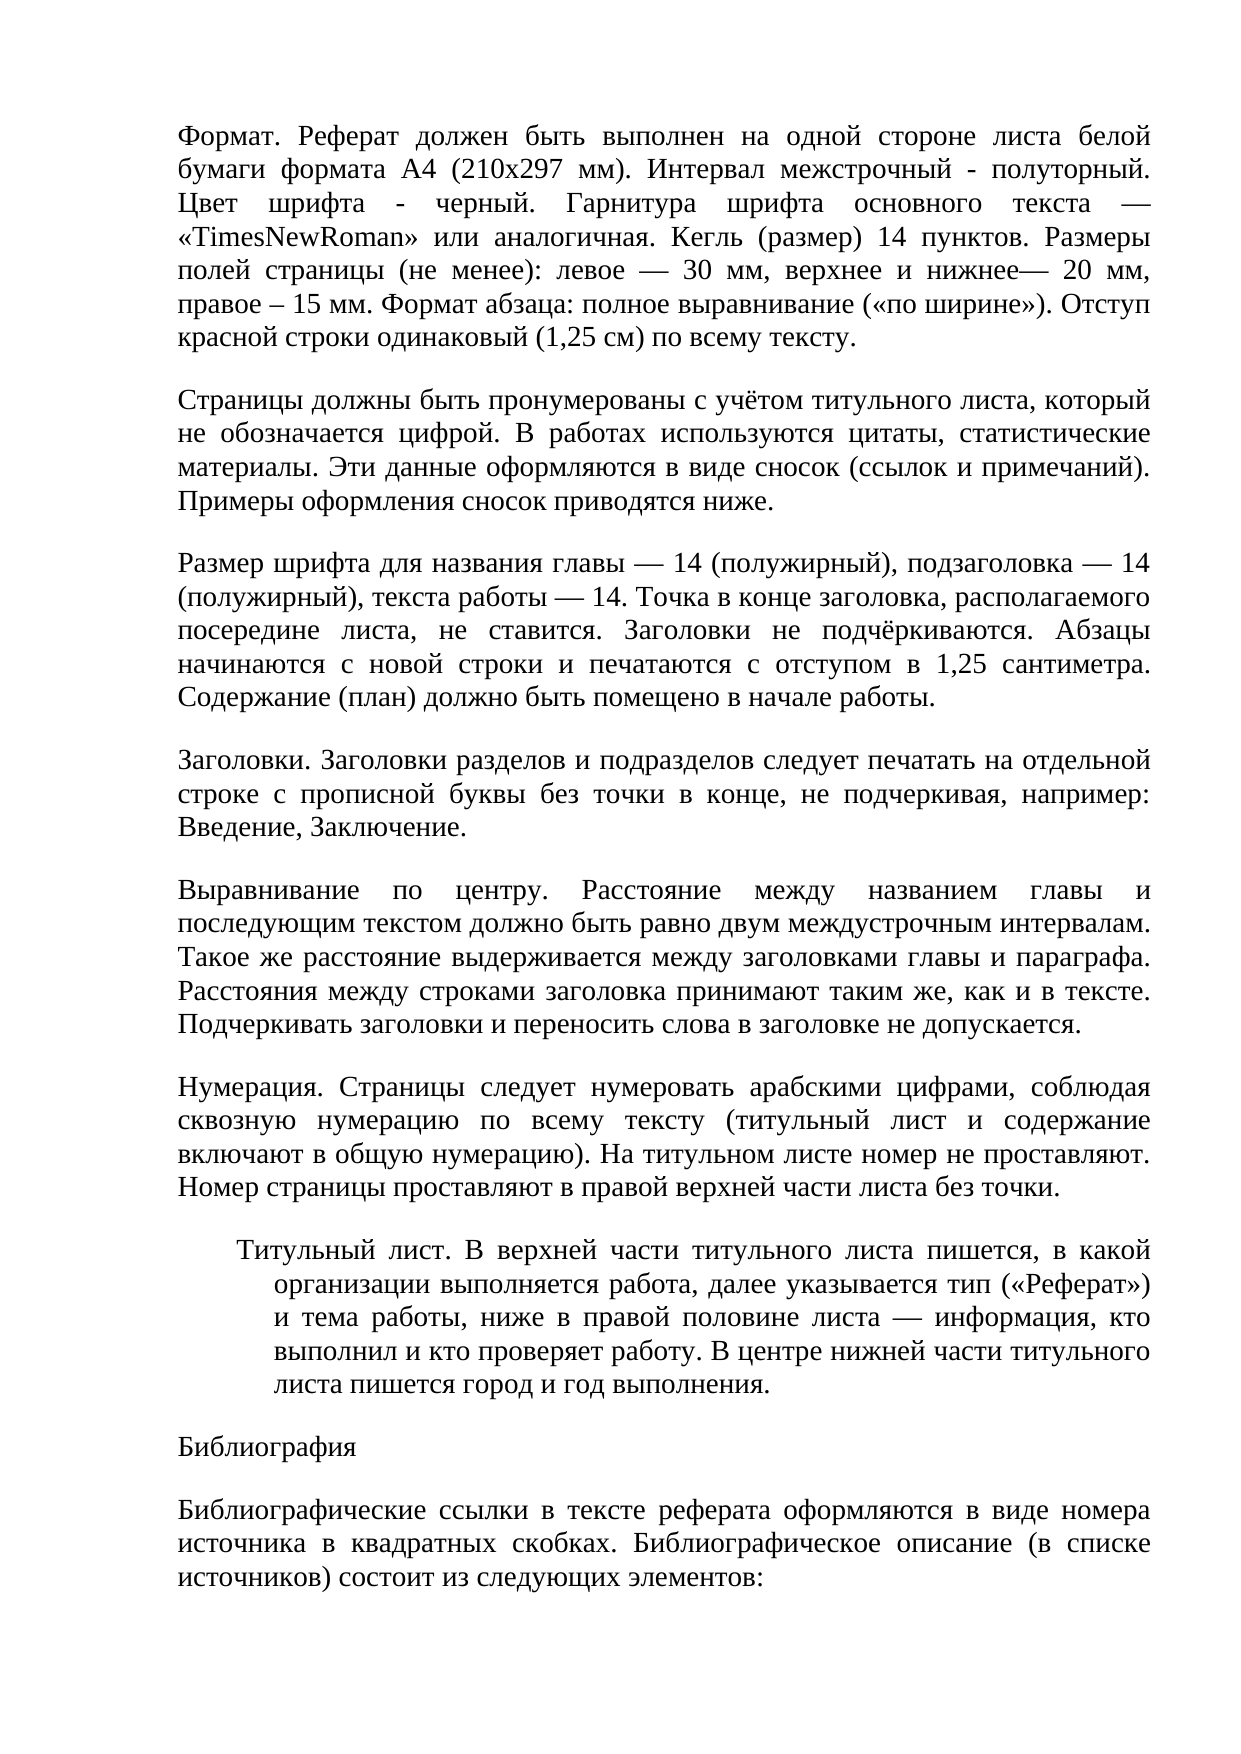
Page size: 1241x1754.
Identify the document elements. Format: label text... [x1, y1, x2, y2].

text Страницы должны быть пронумерованы с учётом титульного листа, который не обозначается цифрой. В работах используются цитаты, статистические материалы. Эти данные оформляются в виде сносок (ссылок и примечаний). Примеры оформления сносок приводятся ниже. [177, 382, 1152, 516]
text Размер шрифта для названия главы — 14 (полужирный), подзаголовка — 14 (полужирный), текста работы — 14. Точка в конце заголовка, располагаемого посередине листа, не ставится. Заголовки не подчёркиваются. Абзацы начинаются с новой строки и печатаются с отступом в 1,25 сантиметра. Содержание (план) должно быть помещено в начале работы. [177, 545, 1152, 713]
text Нумерация. Страницы следует нумеровать арабскими цифрами, соблюдая сквозную нумерацию по всему тексту (титульный лист и содержание включают в общую нумерацию). На титульном листе номер не проставляют. Номер страницы проставляют в правой верхней части листа без точки. [177, 1069, 1152, 1203]
text Библиография [177, 1429, 1152, 1463]
text Формат. Реферат должен быть выполнен на одной стороне листа белой бумаги формата А4 (210х297 мм). Интервал межстрочный - полуторный. Цвет шрифта - черный. Гарнитура шрифта основного текста — «TimesNewRoman» или аналогичная. Кегль (размер) 14 пунктов. Размеры полей страницы (не менее): левое — 30 мм, верхнее и нижнее— 20 мм, правое – 15 мм. Формат абзаца: полное выравнивание («по ширине»). Отступ красной строки одинаковый (1,25 см) по всему тексту. [177, 118, 1152, 353]
text Титульный лист. В верхней части титульного листа пишется, в какой организации выполняется работа, далее указывается тип («Реферат») и тема работы, ниже в правой половине листа — информация, кто выполнил и кто проверяет работу. В центре нижней части титульного листа пишется город и год выполнения. [236, 1232, 1152, 1400]
text Библиографические ссылки в тексте реферата оформляются в виде номера источника в квадратных скобках. Библиографическое описание (в списке источников) состоит из следующих элементов: [177, 1492, 1152, 1592]
text Выравнивание по центру. Расстояние между названием главы и последующим текстом должно быть равно двум междустрочным интервалам. Такое же расстояние выдерживается между заголовками главы и параграфа. Расстояния между строками заголовка принимают таким же, как и в тексте. Подчеркивать заголовки и переносить слова в заголовке не допускается. [177, 872, 1152, 1040]
text Заголовки. Заголовки разделов и подразделов следует печатать на отдельной строке с прописной буквы без точки в конце, не подчеркивая, например: Введение, Заключение. [177, 742, 1152, 843]
